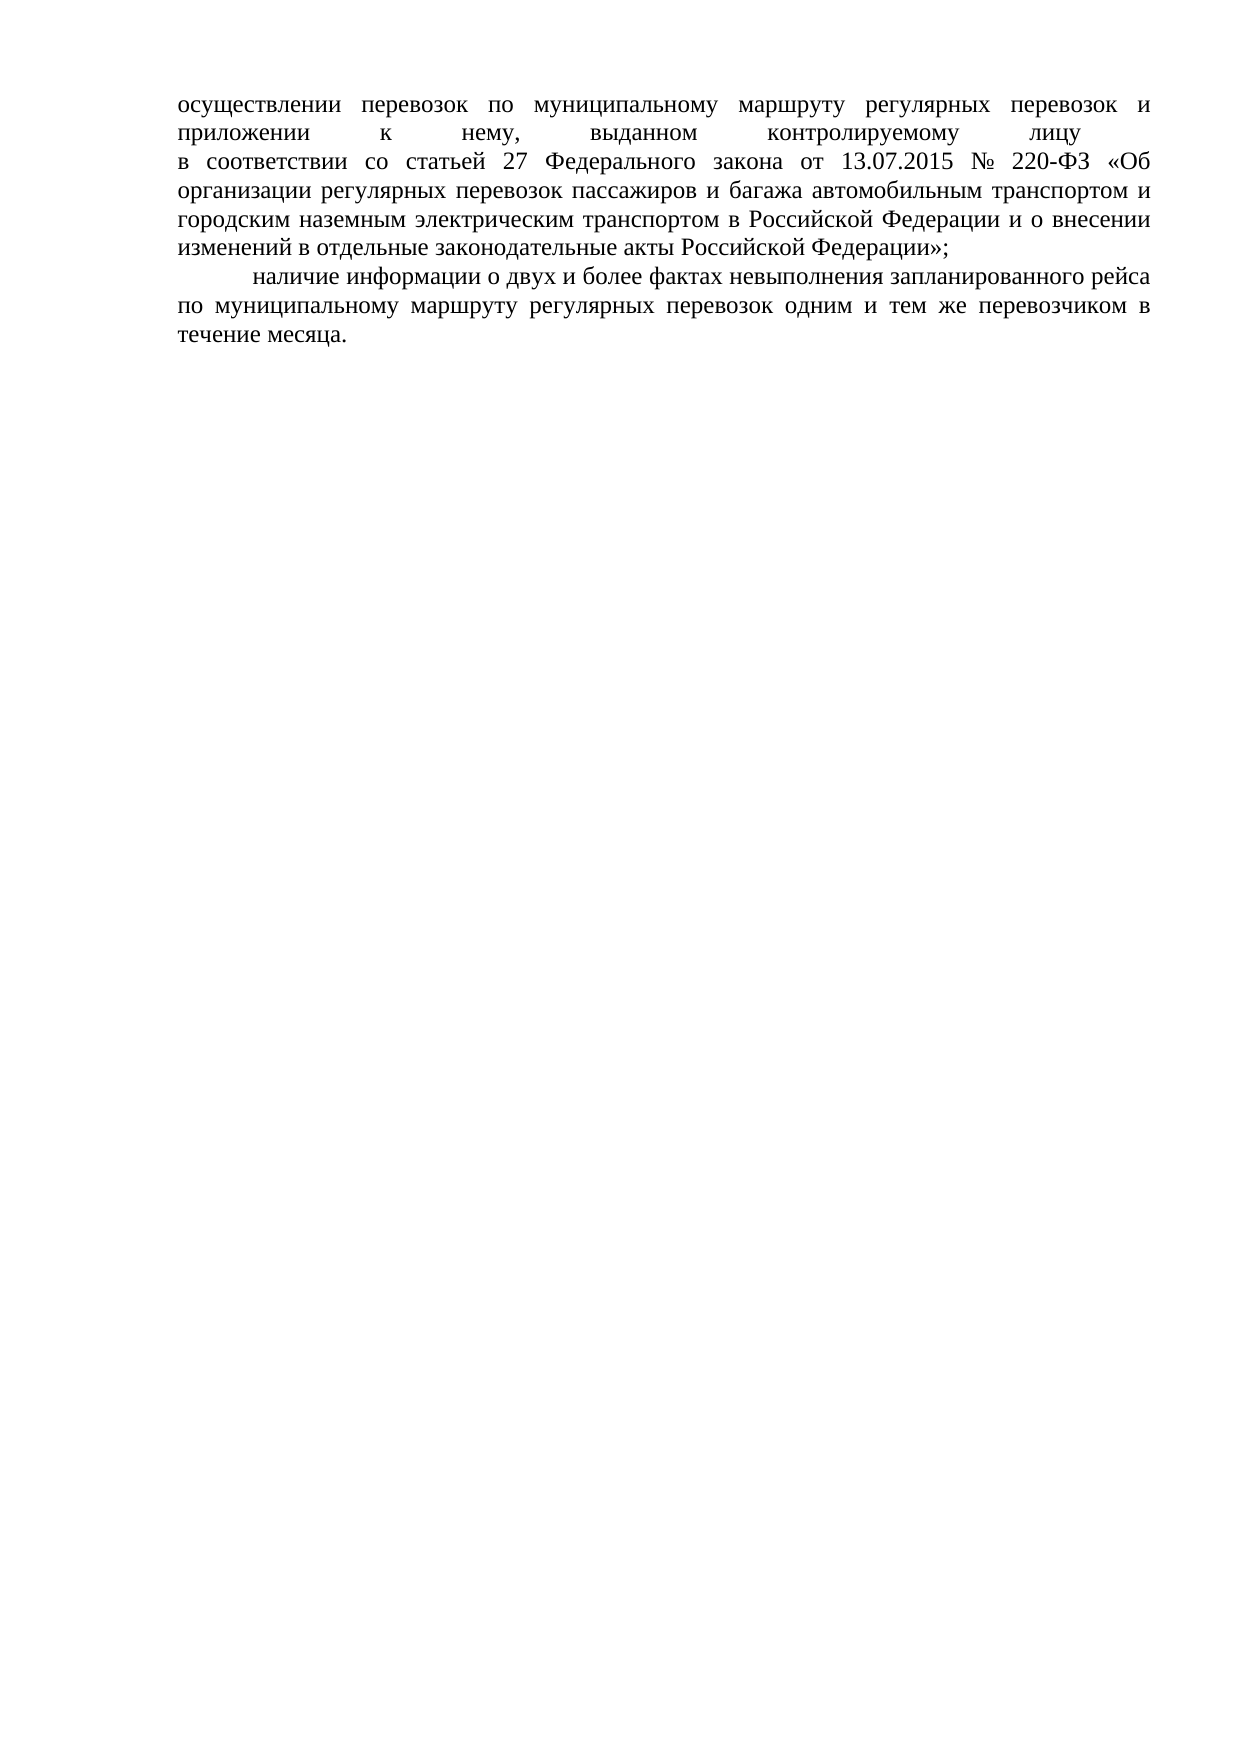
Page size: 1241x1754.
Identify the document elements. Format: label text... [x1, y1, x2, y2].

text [177, 89, 1152, 261]
text наличие информации о двух и более фактах невыполнения запланированного рейса по муниципальному маршруту регулярных перевозок одним и тем же перевозчиком в течение месяца. [177, 261, 1152, 347]
